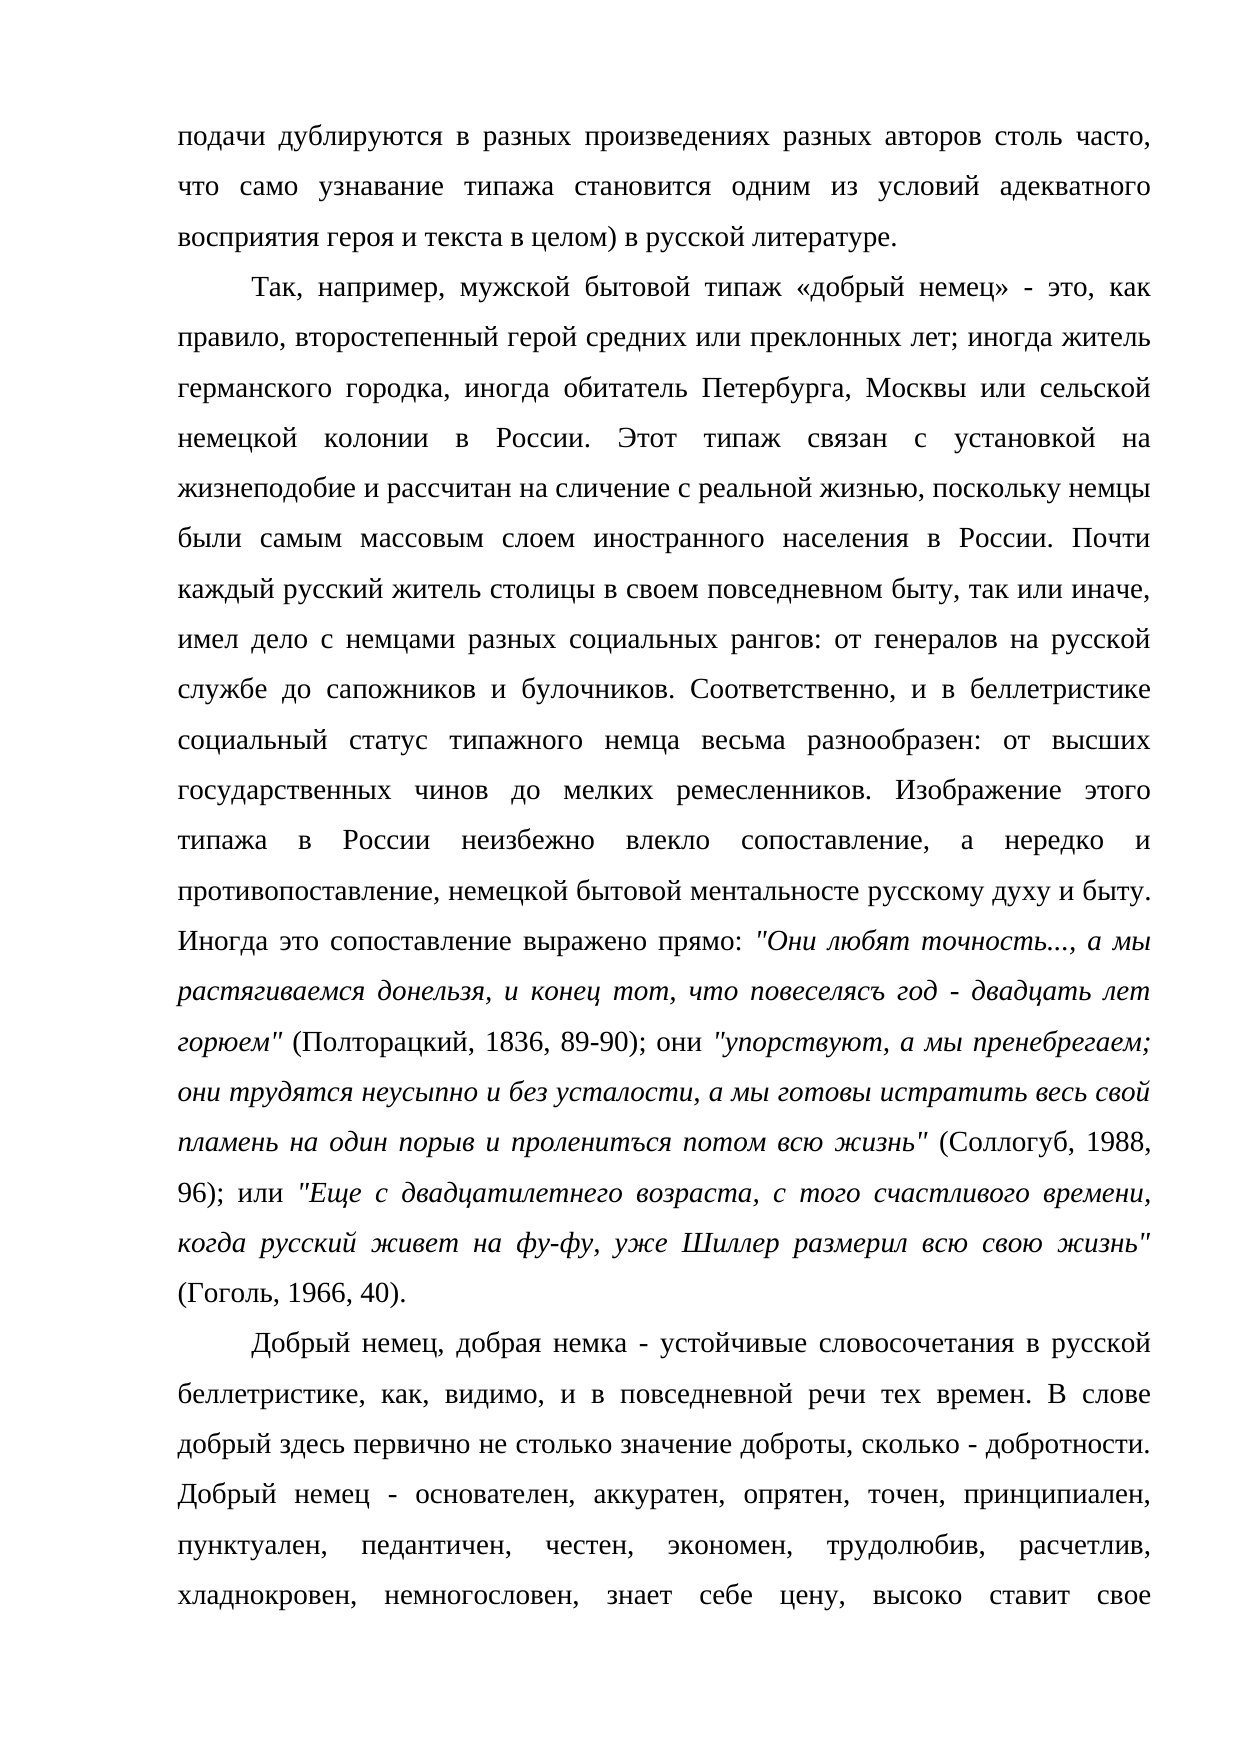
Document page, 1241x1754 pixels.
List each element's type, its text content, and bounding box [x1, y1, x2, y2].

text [177, 1326, 1152, 1611]
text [177, 118, 1152, 252]
text Так, например, мужской бытовой типаж «добрый немец» - это, как правило, второстепенный герой средних или преклонных лет; иногда житель германского городка, иногда обитатель Петербурга, Москвы или сельской немецкой колонии в России. Этот типаж связан с установкой на жизнеподобие и рассчитан на сличение с реальной жизнью, поскольку немцы были самым массовым слоем иностранного населения в России. Почти каждый русский житель столицы в своем повседневном быту, так или иначе, имел дело с немцами разных социальных рангов: от генералов на русской службе до сапожников и булочников. Соответственно, и в беллетристике социальный статус типажного немца весьма разнообразен: от высших государственных чинов до мелких ремесленников. Изображение этого типажа в России неизбежно влекло сопоставление, а нередко и противопоставление, немецкой бытовой ментальносте русскому духу и быту. Иногда это сопоставление выражено прямо: "Они любят точность..., а мы растягиваемся донельзя, и конец тот, что повеселясъ год - двадцать лет горюем" (Полторацкий, 1836, 89-90); они "упорствуют, а мы пренебрегаем; они трудятся неусыпно и без усталости, а мы готовы истратить весь свой пламень на один порыв и проленитъся потом всю жизнь" (Соллогуб, 1988, 96); или "Еще с двадцатилетнего возраста, с того счастливого времени, когда русский живет на фу-фу, уже Шиллер размерил всю свою жизнь" (Гоголь, 1966, 40). [177, 269, 1152, 1309]
